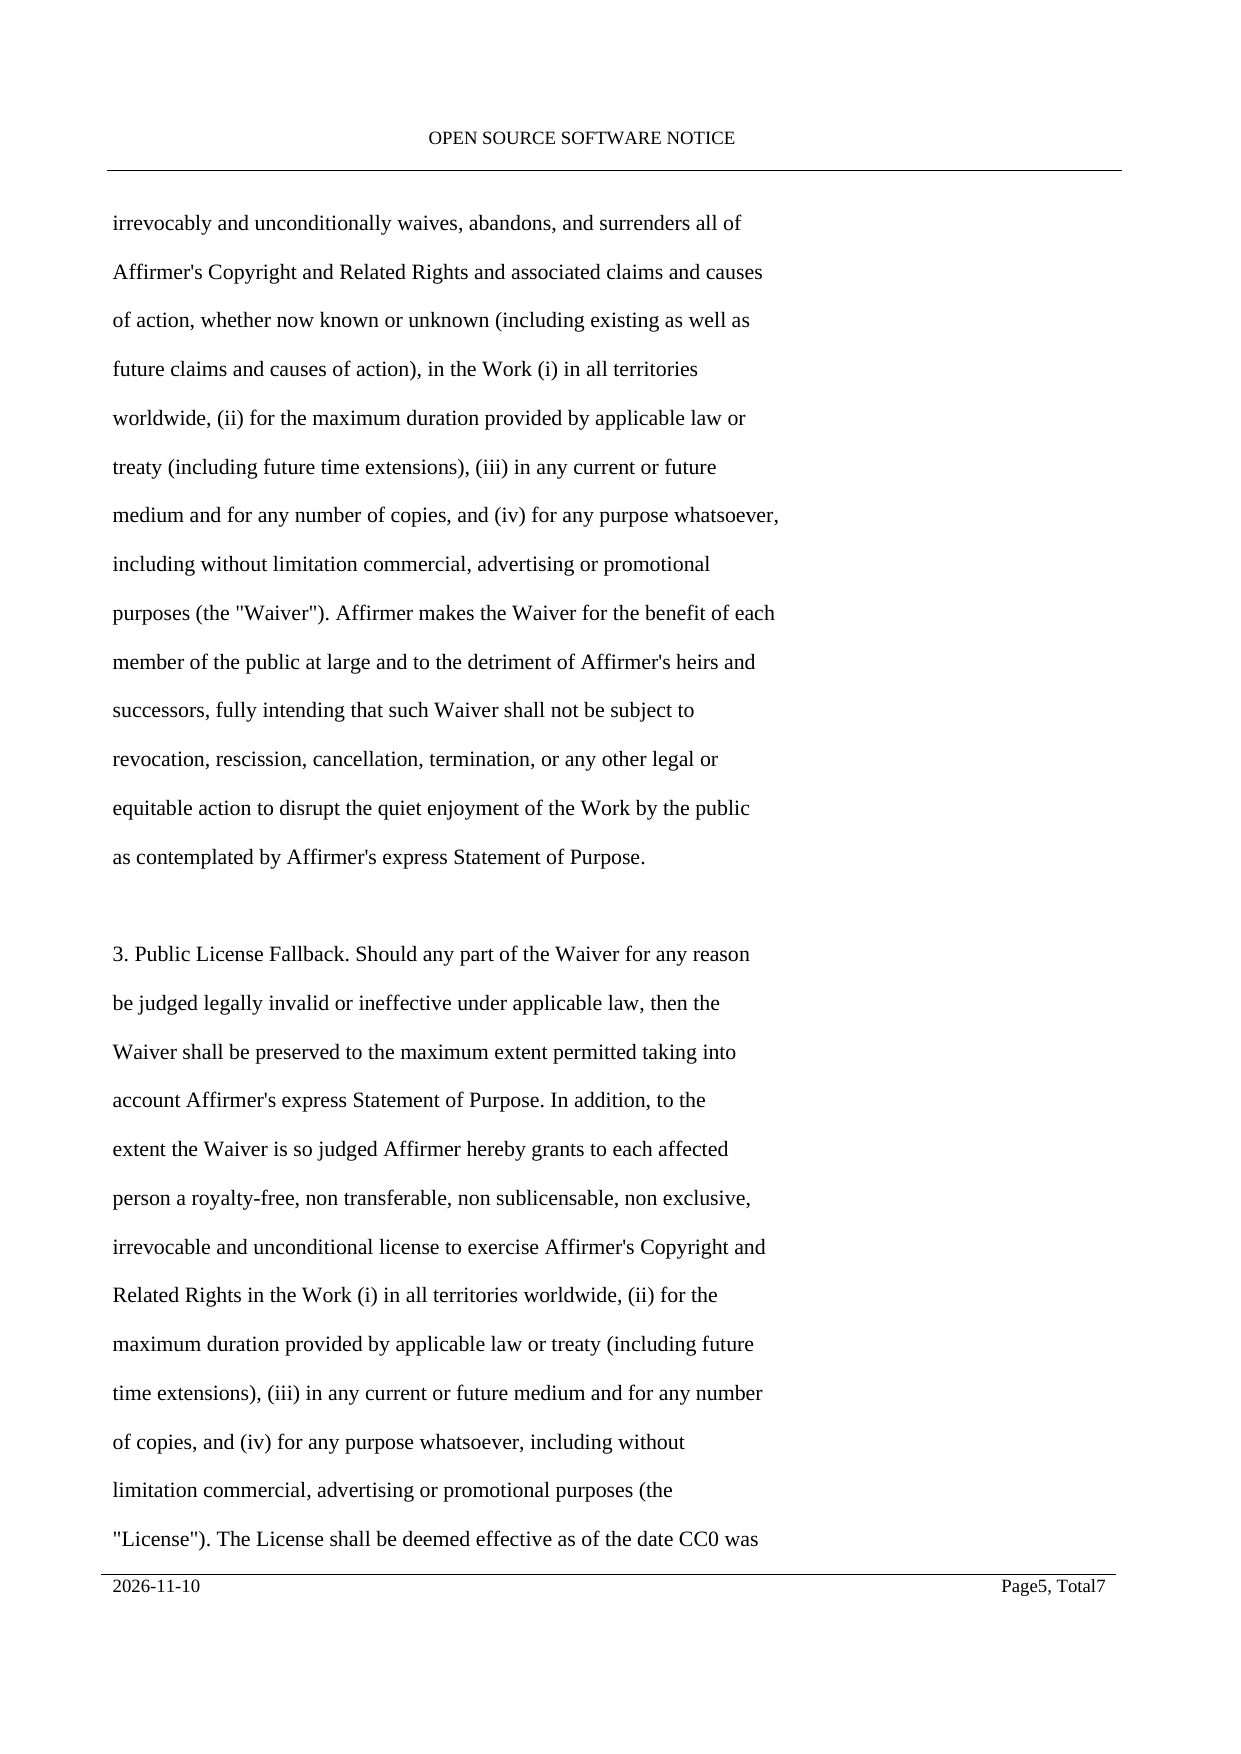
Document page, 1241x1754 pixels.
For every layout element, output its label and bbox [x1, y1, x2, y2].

text [112, 206, 1128, 1555]
